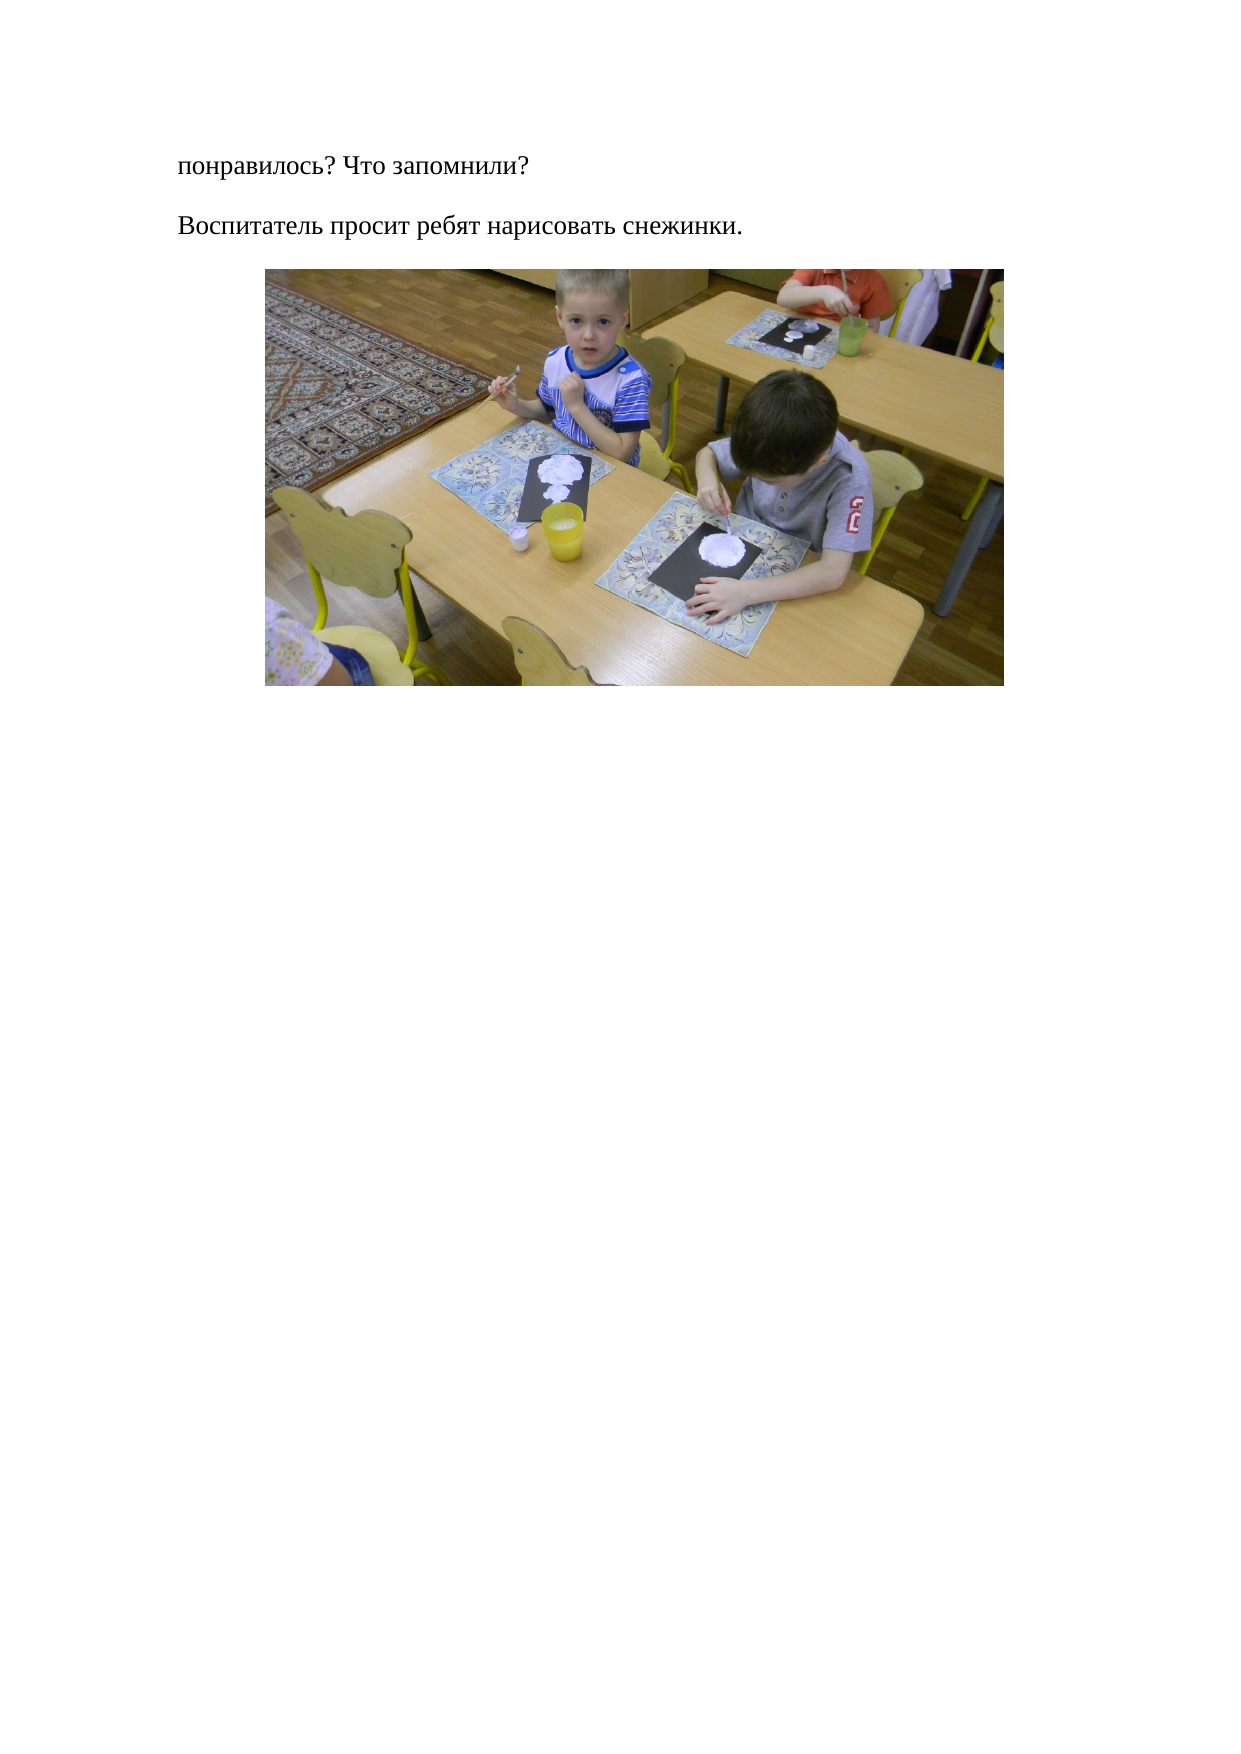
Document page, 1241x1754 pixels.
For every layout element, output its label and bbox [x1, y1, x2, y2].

picture [265, 269, 1004, 686]
table_cell [176, 118, 1159, 747]
